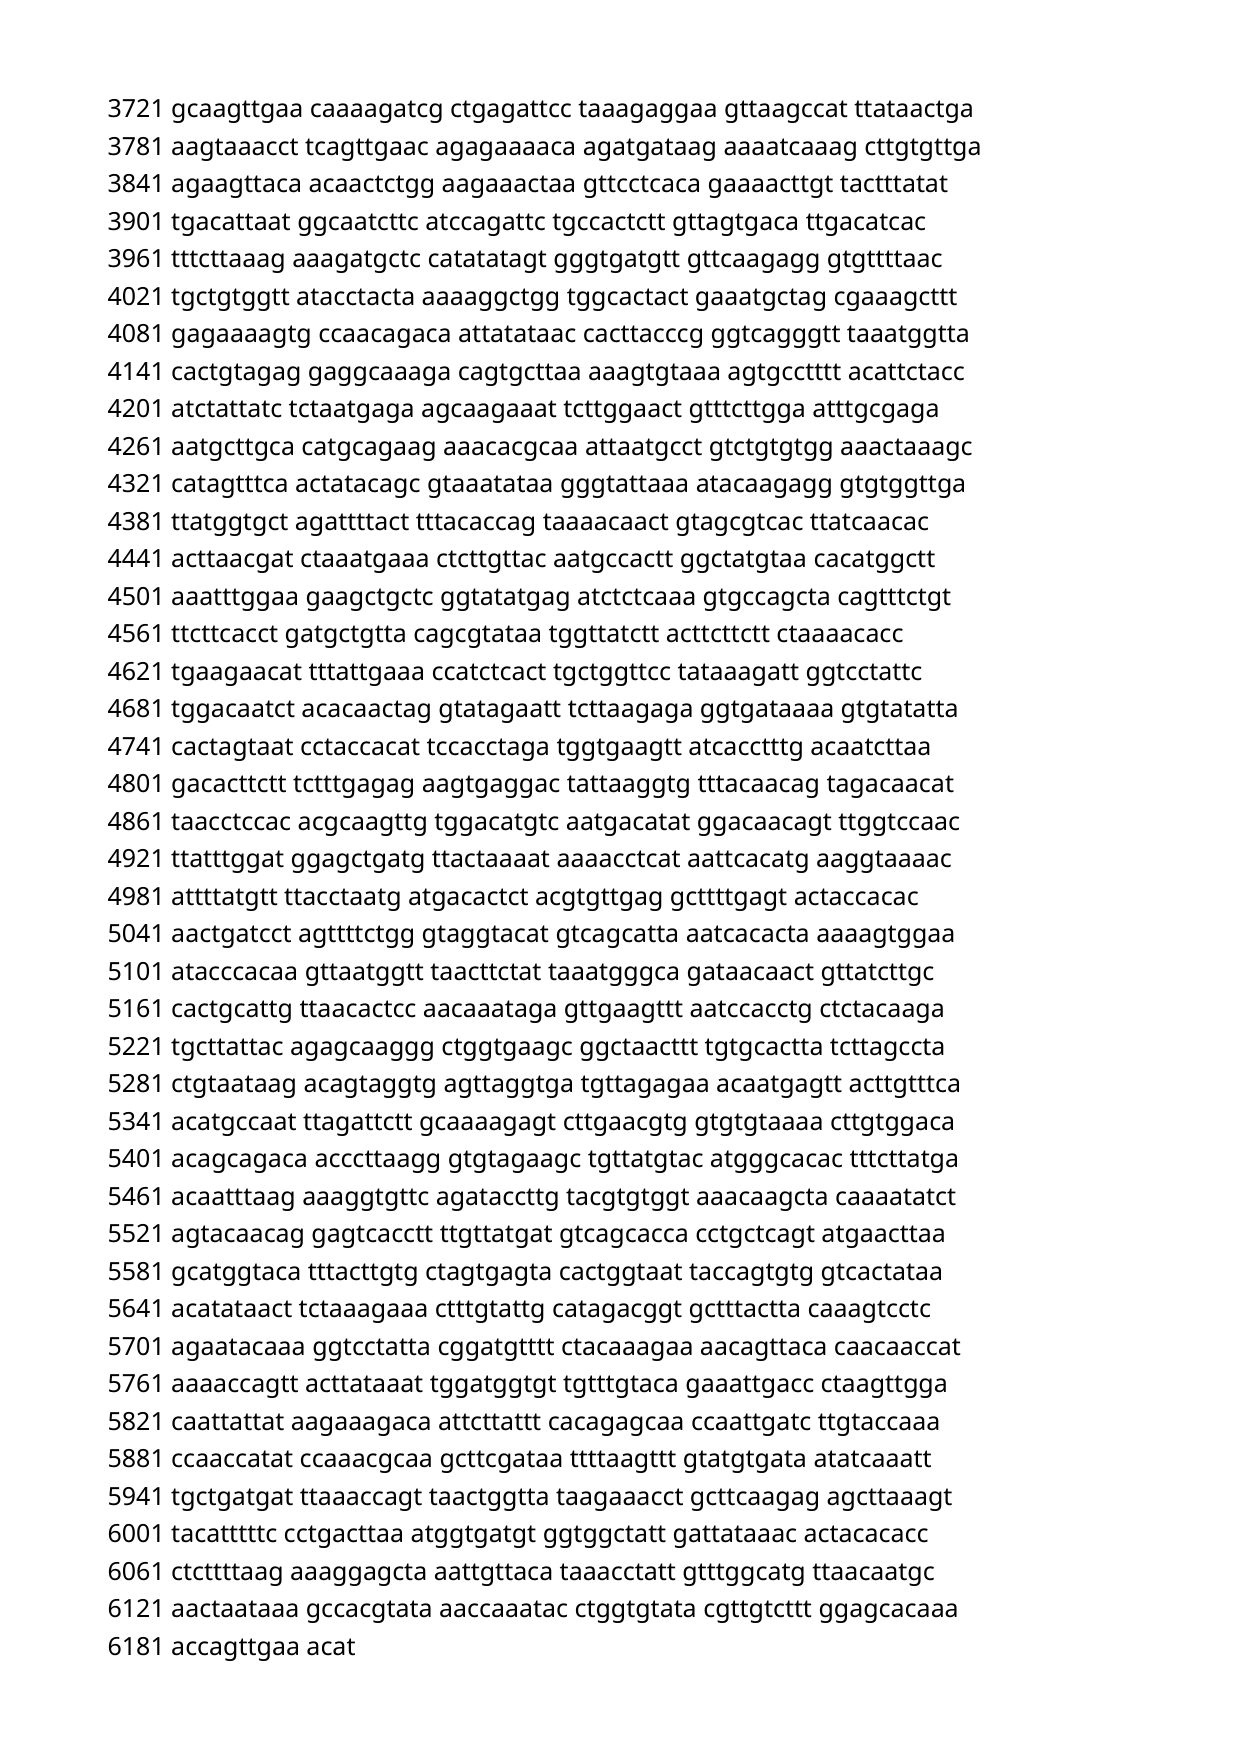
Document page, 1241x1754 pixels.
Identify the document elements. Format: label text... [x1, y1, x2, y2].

text 4381 ttatggtgct agattttact tttacaccag taaaacaact gtagcgtcac ttatcaacac [75, 502, 1165, 539]
text 5401 acagcagaca acccttaagg gtgtagaagc tgttatgtac atgggcacac tttcttatga [75, 1139, 1165, 1177]
text 4261 aatgcttgca catgcagaag aaacacgcaa attaatgcct gtctgtgtgg aaactaaagc [75, 427, 1165, 464]
text 3781 aagtaaacct tcagttgaac agagaaaaca agatgataag aaaatcaaag cttgtgttga [75, 127, 1165, 164]
text 5821 caattattat aagaaagaca attcttattt cacagagcaa ccaattgatc ttgtaccaaa [75, 1402, 1165, 1439]
text 4441 acttaacgat ctaaatgaaa ctcttgttac aatgccactt ggctatgtaa cacatggctt [75, 539, 1165, 577]
text 6121 aactaataaa gccacgtata aaccaaatac ctggtgtata cgttgtcttt ggagcacaaa [75, 1589, 1165, 1627]
text 4801 gacacttctt tctttgagag aagtgaggac tattaaggtg tttacaacag tagacaacat [75, 764, 1165, 802]
text 4321 catagtttca actatacagc gtaaatataa gggtattaaa atacaagagg gtgtggttga [75, 464, 1165, 502]
text 5341 acatgccaat ttagattctt gcaaaagagt cttgaacgtg gtgtgtaaaa cttgtggaca [75, 1102, 1165, 1139]
text 5101 atacccacaa gttaatggtt taacttctat taaatgggca gataacaact gttatcttgc [75, 952, 1165, 989]
text 4921 ttatttggat ggagctgatg ttactaaaat aaaacctcat aattcacatg aaggtaaaac [75, 839, 1165, 877]
text 3901 tgacattaat ggcaatcttc atccagattc tgccactctt gttagtgaca ttgacatcac [75, 202, 1165, 239]
text 4681 tggacaatct acacaactag gtatagaatt tcttaagaga ggtgataaaa gtgtatatta [75, 689, 1165, 727]
text 4081 gagaaaagtg ccaacagaca attatataac cacttacccg ggtcagggtt taaatggtta [75, 314, 1165, 352]
text 4021 tgctgtggtt atacctacta aaaaggctgg tggcactact gaaatgctag cgaaagcttt [75, 277, 1165, 314]
text 5221 tgcttattac agagcaaggg ctggtgaagc ggctaacttt tgtgcactta tcttagccta [75, 1027, 1165, 1064]
text 5041 aactgatcct agttttctgg gtaggtacat gtcagcatta aatcacacta aaaagtggaa [75, 914, 1165, 952]
text 5761 aaaaccagtt acttataaat tggatggtgt tgtttgtaca gaaattgacc ctaagttgga [75, 1364, 1165, 1402]
text 4201 atctattatc tctaatgaga agcaagaaat tcttggaact gtttcttgga atttgcgaga [75, 389, 1165, 427]
text 3841 agaagttaca acaactctgg aagaaactaa gttcctcaca gaaaacttgt tactttatat [75, 164, 1165, 202]
text 3721 gcaagttgaa caaaagatcg ctgagattcc taaagaggaa gttaagccat ttataactga [75, 89, 1165, 127]
text 5941 tgctgatgat ttaaaccagt taactggtta taagaaacct gcttcaagag agcttaaagt [75, 1477, 1165, 1514]
text 5701 agaatacaaa ggtcctatta cggatgtttt ctacaaagaa aacagttaca caacaaccat [75, 1327, 1165, 1364]
text 4141 cactgtagag gaggcaaaga cagtgcttaa aaagtgtaaa agtgcctttt acattctacc [75, 352, 1165, 389]
text 6001 tacatttttc cctgacttaa atggtgatgt ggtggctatt gattataaac actacacacc [75, 1514, 1165, 1552]
text 4621 tgaagaacat tttattgaaa ccatctcact tgctggttcc tataaagatt ggtcctattc [75, 652, 1165, 689]
text 5161 cactgcattg ttaacactcc aacaaataga gttgaagttt aatccacctg ctctacaaga [75, 989, 1165, 1027]
text 5581 gcatggtaca tttacttgtg ctagtgagta cactggtaat taccagtgtg gtcactataa [75, 1252, 1165, 1289]
text 4741 cactagtaat cctaccacat tccacctaga tggtgaagtt atcacctttg acaatcttaa [75, 727, 1165, 764]
text 3961 tttcttaaag aaagatgctc catatatagt gggtgatgtt gttcaagagg gtgttttaac [75, 239, 1165, 277]
text 5281 ctgtaataag acagtaggtg agttaggtga tgttagagaa acaatgagtt acttgtttca [75, 1064, 1165, 1102]
text 4981 attttatgtt ttacctaatg atgacactct acgtgttgag gcttttgagt actaccacac [75, 877, 1165, 914]
text 6181 accagttgaa acat [75, 1627, 1165, 1664]
text 5881 ccaaccatat ccaaacgcaa gcttcgataa ttttaagttt gtatgtgata atatcaaatt [75, 1439, 1165, 1477]
text 5641 acatataact tctaaagaaa ctttgtattg catagacggt gctttactta caaagtcctc [75, 1289, 1165, 1327]
text 4501 aaatttggaa gaagctgctc ggtatatgag atctctcaaa gtgccagcta cagtttctgt [75, 577, 1165, 614]
text 6061 ctcttttaag aaaggagcta aattgttaca taaacctatt gtttggcatg ttaacaatgc [75, 1552, 1165, 1589]
text 5521 agtacaacag gagtcacctt ttgttatgat gtcagcacca cctgctcagt atgaacttaa [75, 1214, 1165, 1252]
text 4561 ttcttcacct gatgctgtta cagcgtataa tggttatctt acttcttctt ctaaaacacc [75, 614, 1165, 652]
text 4861 taacctccac acgcaagttg tggacatgtc aatgacatat ggacaacagt ttggtccaac [75, 802, 1165, 839]
text 5461 acaatttaag aaaggtgttc agataccttg tacgtgtggt aaacaagcta caaaatatct [75, 1177, 1165, 1214]
